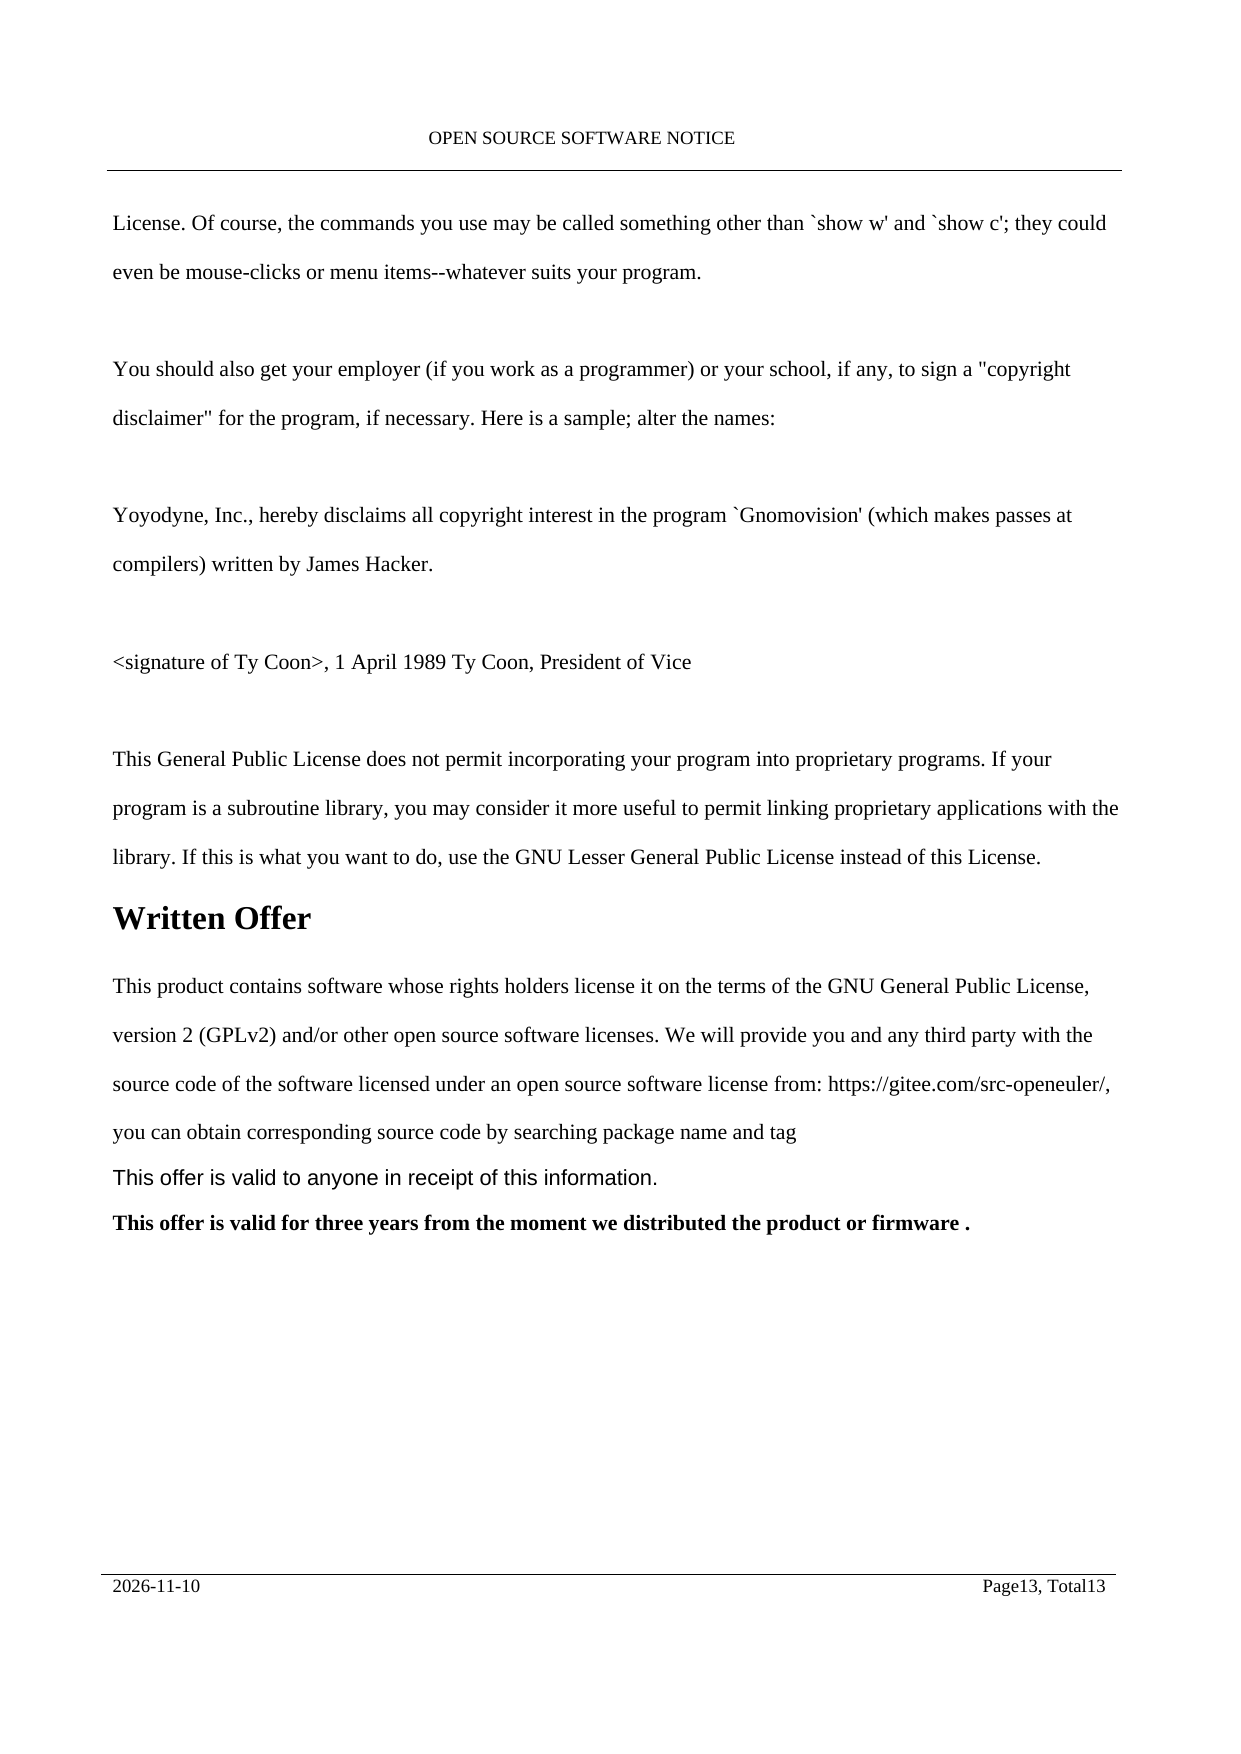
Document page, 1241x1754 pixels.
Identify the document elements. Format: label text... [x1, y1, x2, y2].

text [112, 206, 1128, 873]
text Written Offer [112, 885, 1128, 950]
text This product contains software whose rights holders license it on the terms of the GNU General Public License, version 2 (GPLv2) and/or other open source software licenses. We will provide you and any third party with the source code of the software licensed under an open source software license from: https://gitee.com/src-openeuler/, you can obtain corresponding source code by searching package name and tag [112, 969, 1128, 1148]
text This offer is valid for three years from the moment we distributed the product or firmware . [112, 1206, 1128, 1238]
text This offer is valid to anyone in receipt of this information. [112, 1161, 1128, 1193]
